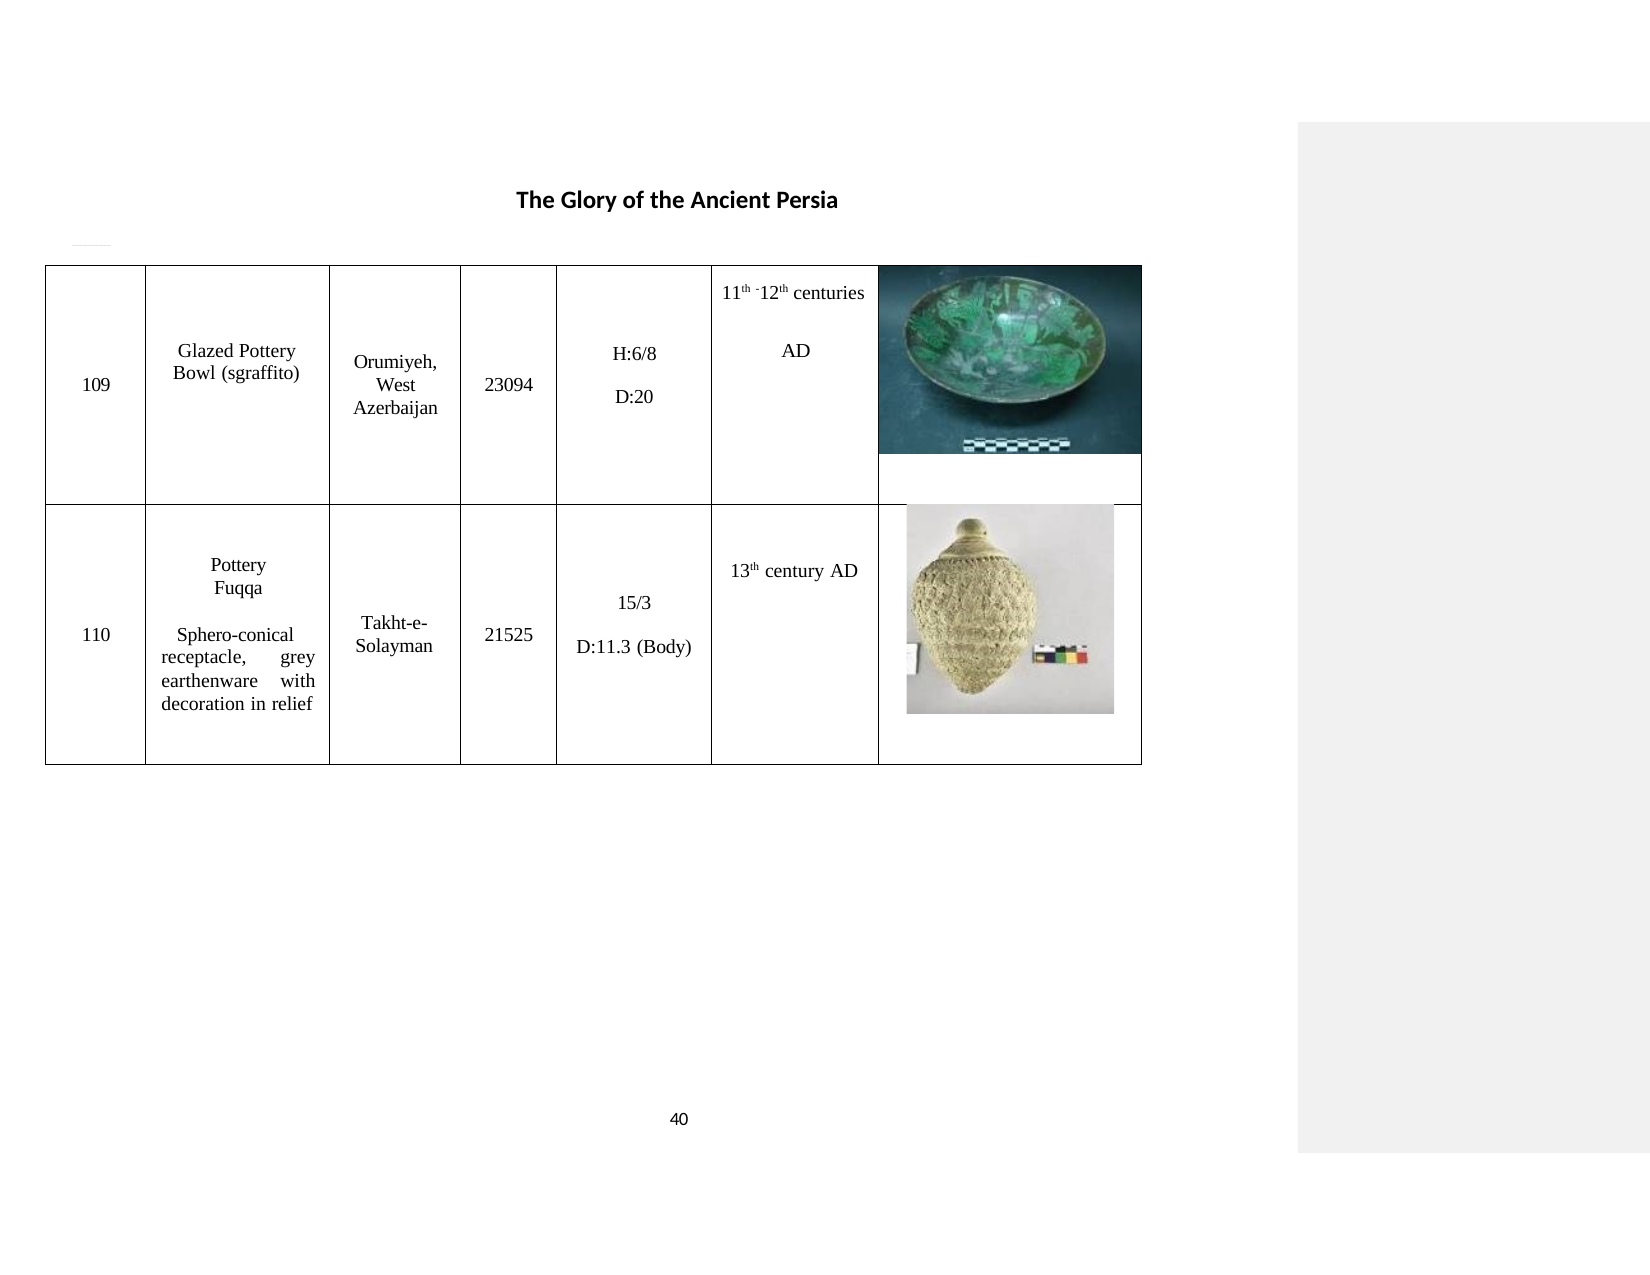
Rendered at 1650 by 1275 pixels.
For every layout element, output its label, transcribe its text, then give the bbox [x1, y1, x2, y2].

table_header H:6/8 D:20 [557, 266, 711, 504]
picture [906, 504, 1115, 714]
table_cell 13th century AD [712, 505, 878, 764]
table_header Glazed Pottery Bowl (sgraffito) [146, 266, 329, 504]
table_header [879, 454, 1141, 504]
table_header 109 [46, 266, 145, 504]
table_cell 110 [46, 505, 145, 764]
table_header 23094 [461, 266, 556, 504]
table_cell 15/3 D:11.3 (Body) [557, 505, 711, 764]
table_cell [879, 505, 1141, 764]
table_cell Pottery Fuqqa Sphero-conical receptacle, grey earthenware with decoration in relief [146, 505, 329, 764]
table_cell Takht-e- Solayman [330, 505, 460, 764]
table_header Orumiyeh, West Azerbaijan [330, 266, 460, 504]
picture [878, 266, 1142, 454]
table_cell 21525 [461, 505, 556, 764]
table_header 11th -12th centuries AD [712, 266, 878, 504]
